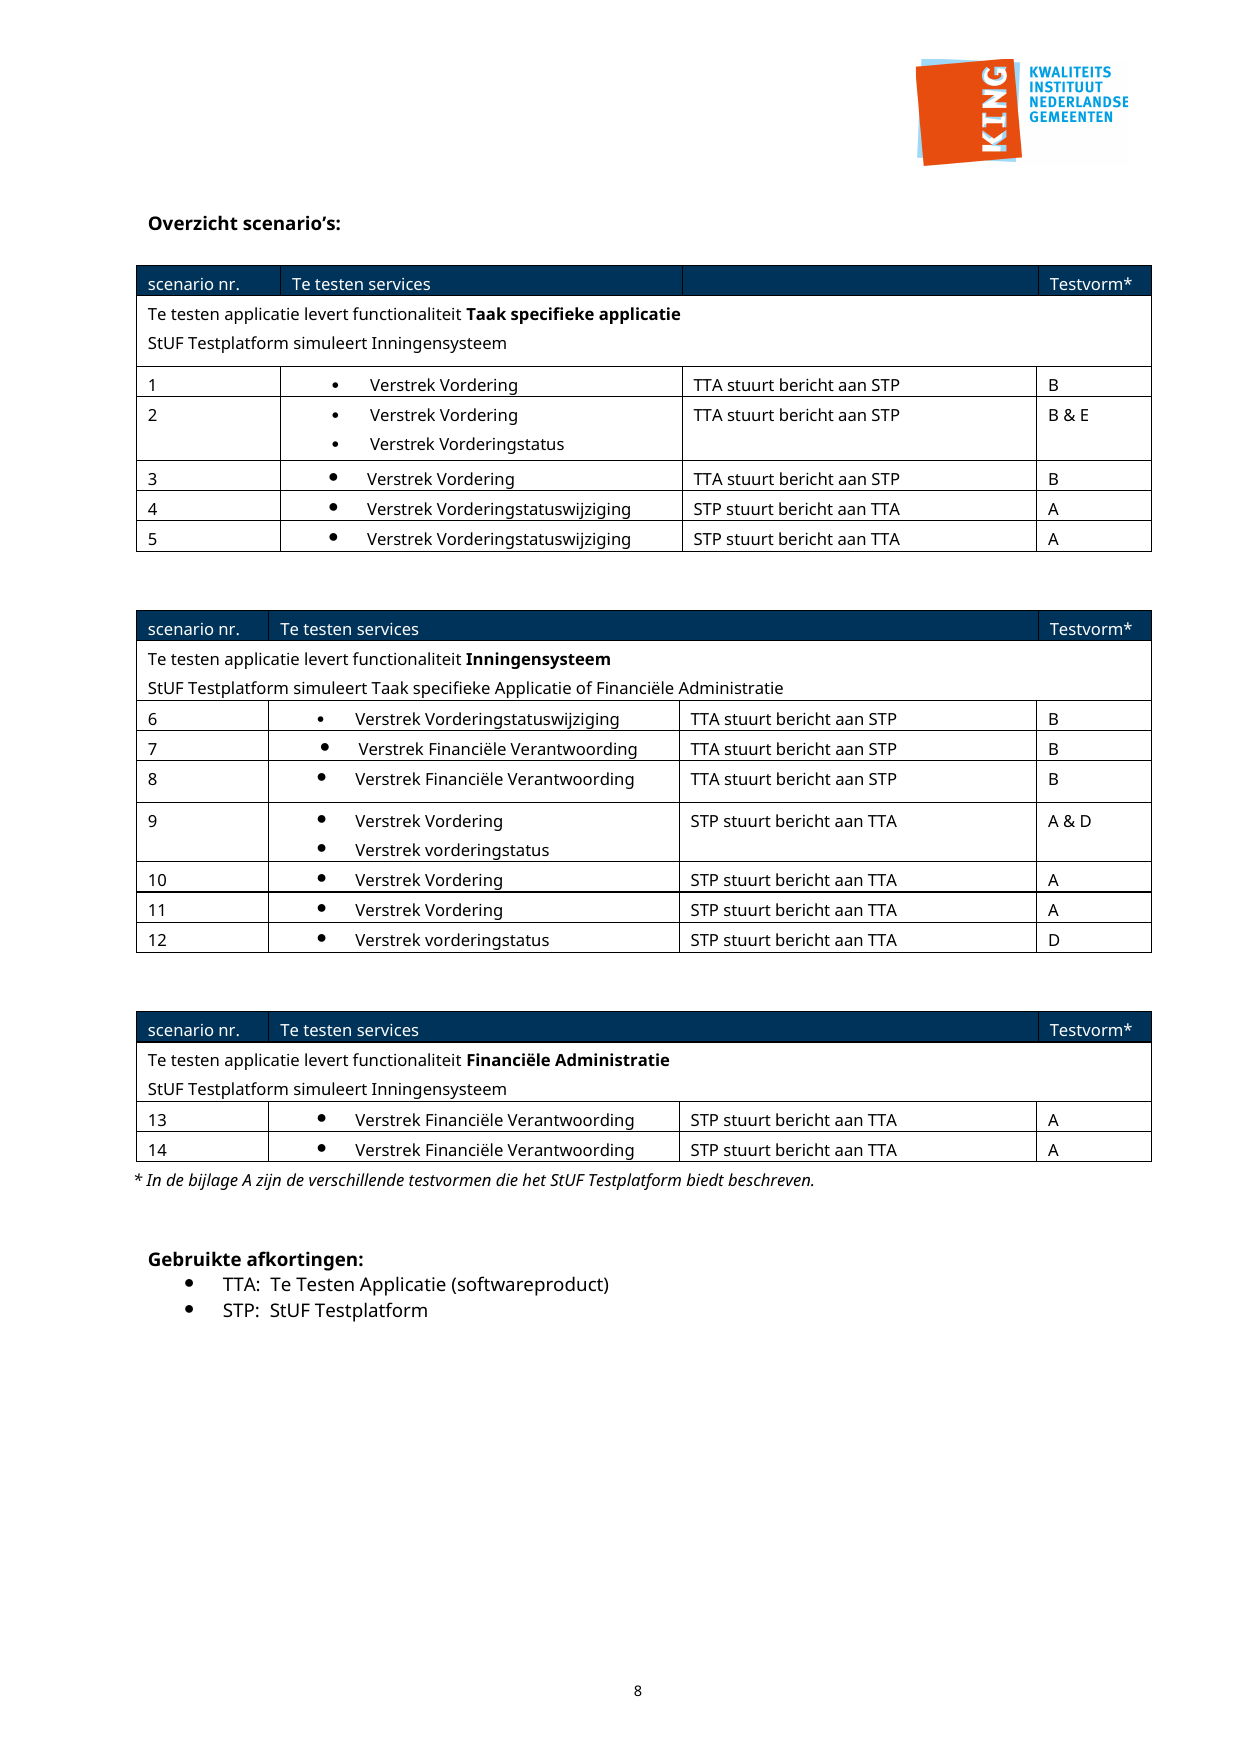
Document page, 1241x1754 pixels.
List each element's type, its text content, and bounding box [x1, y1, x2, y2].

table_header [683, 266, 1038, 295]
table_cell Verstrek Vordering [281, 461, 682, 490]
table_cell Verstrek Vordering [269, 893, 679, 922]
table_cell STP stuurt bericht aan TTA [683, 491, 1036, 520]
table_cell Te testen applicatie levert functionaliteit Taak specifieke applicatie StUF Testplatform simuleert Inningensysteem [137, 296, 1151, 366]
table_cell STP stuurt bericht aan TTA [683, 521, 1036, 551]
table_cell 6 [137, 701, 268, 730]
table_cell 12 [137, 923, 268, 952]
table_cell TTA stuurt bericht aan STP [680, 761, 1036, 802]
table_cell Verstrek vorderingstatus [269, 923, 679, 952]
table_cell B [1037, 461, 1151, 490]
table_cell TTA stuurt bericht aan STP [680, 701, 1036, 730]
table_cell 8 [137, 761, 268, 802]
table_cell Verstrek Financiële Verantwoording [269, 1102, 679, 1131]
table_header Te testen services [269, 1012, 1038, 1041]
table_cell B [1037, 701, 1151, 730]
table_cell STP stuurt bericht aan TTA [680, 923, 1036, 952]
table_cell Verstrek Vorderingstatuswijziging [281, 521, 682, 551]
table_cell A [1037, 491, 1151, 520]
table_cell Verstrek Vordering Verstrek vorderingstatus [269, 803, 679, 861]
table_cell STP stuurt bericht aan TTA [680, 1132, 1036, 1161]
table_cell 9 [137, 803, 268, 861]
table_cell A [1037, 521, 1151, 551]
table_cell Te testen applicatie levert functionaliteit Inningensysteem StUF Testplatform simuleert Taak specifieke Applicatie of Financiële Administratie [137, 641, 1151, 699]
table_cell Verstrek Financiële Verantwoording [269, 731, 679, 760]
table_header Te testen services [281, 266, 682, 295]
table_header Testvorm* [1039, 611, 1151, 640]
list STP: StUF Testplatform [185, 1297, 1128, 1323]
table_cell TTA stuurt bericht aan STP [683, 461, 1036, 490]
table_cell Verstrek Vorderingstatuswijziging [281, 491, 682, 520]
table_cell Verstrek Vorderingstatuswijziging [269, 701, 679, 730]
table_cell A [1037, 1102, 1151, 1131]
table_cell A [1037, 862, 1151, 891]
table_cell 10 [137, 862, 268, 891]
table_cell 13 [137, 1102, 268, 1131]
table_cell STP stuurt bericht aan TTA [680, 803, 1036, 861]
text Gebruikte afkortingen: [148, 1246, 1128, 1272]
table_cell 5 [137, 521, 280, 551]
table_cell A & D [1037, 803, 1151, 861]
table_cell 7 [137, 731, 268, 760]
table_cell A [1037, 893, 1151, 922]
table_cell TTA stuurt bericht aan STP [683, 367, 1036, 396]
table_cell B & E [1037, 397, 1151, 460]
table_cell Te testen applicatie levert functionaliteit Financiële Administratie StUF Testplatform simuleert Inningensysteem [137, 1043, 1151, 1101]
table_header Te testen services [269, 611, 1038, 640]
table_cell 1 [137, 367, 280, 396]
list TTA: Te Testen Applicatie (softwareproduct) [185, 1272, 1128, 1297]
table_cell 14 [137, 1132, 268, 1161]
table_header scenario nr. [137, 611, 268, 640]
table_header Testvorm* [1039, 266, 1151, 295]
table_cell D [1037, 923, 1151, 952]
table_header Testvorm* [1039, 1012, 1151, 1041]
table_header scenario nr. [137, 266, 280, 295]
table_cell TTA stuurt bericht aan STP [680, 731, 1036, 760]
table_cell B [1037, 761, 1151, 802]
text * In de bijlage A zijn de verschillende testvormen die het StUF Testplatform biedt beschreven. [133, 1162, 1128, 1191]
table_cell B [1037, 367, 1151, 396]
table_cell B [1037, 731, 1151, 760]
table_cell STP stuurt bericht aan TTA [680, 862, 1036, 891]
text Overzicht scenario’s: [148, 207, 1128, 236]
table_cell Verstrek Financiële Verantwoording [269, 761, 679, 802]
table_cell 11 [137, 893, 268, 922]
table_cell Verstrek Vordering [269, 862, 679, 891]
table_cell TTA stuurt bericht aan STP [683, 397, 1036, 460]
table_cell STP stuurt bericht aan TTA [680, 1102, 1036, 1131]
table_cell 2 [137, 397, 280, 460]
picture [915, 59, 1129, 166]
table_cell STP stuurt bericht aan TTA [680, 893, 1036, 922]
table_header scenario nr. [137, 1012, 268, 1041]
table_cell Verstrek Financiële Verantwoording [269, 1132, 679, 1161]
table_cell A [1037, 1132, 1151, 1161]
table_cell Verstrek Vordering Verstrek Vorderingstatus [281, 397, 682, 460]
table_cell 4 [137, 491, 280, 520]
table_cell 3 [137, 461, 280, 490]
table_cell Verstrek Vordering [281, 367, 682, 396]
